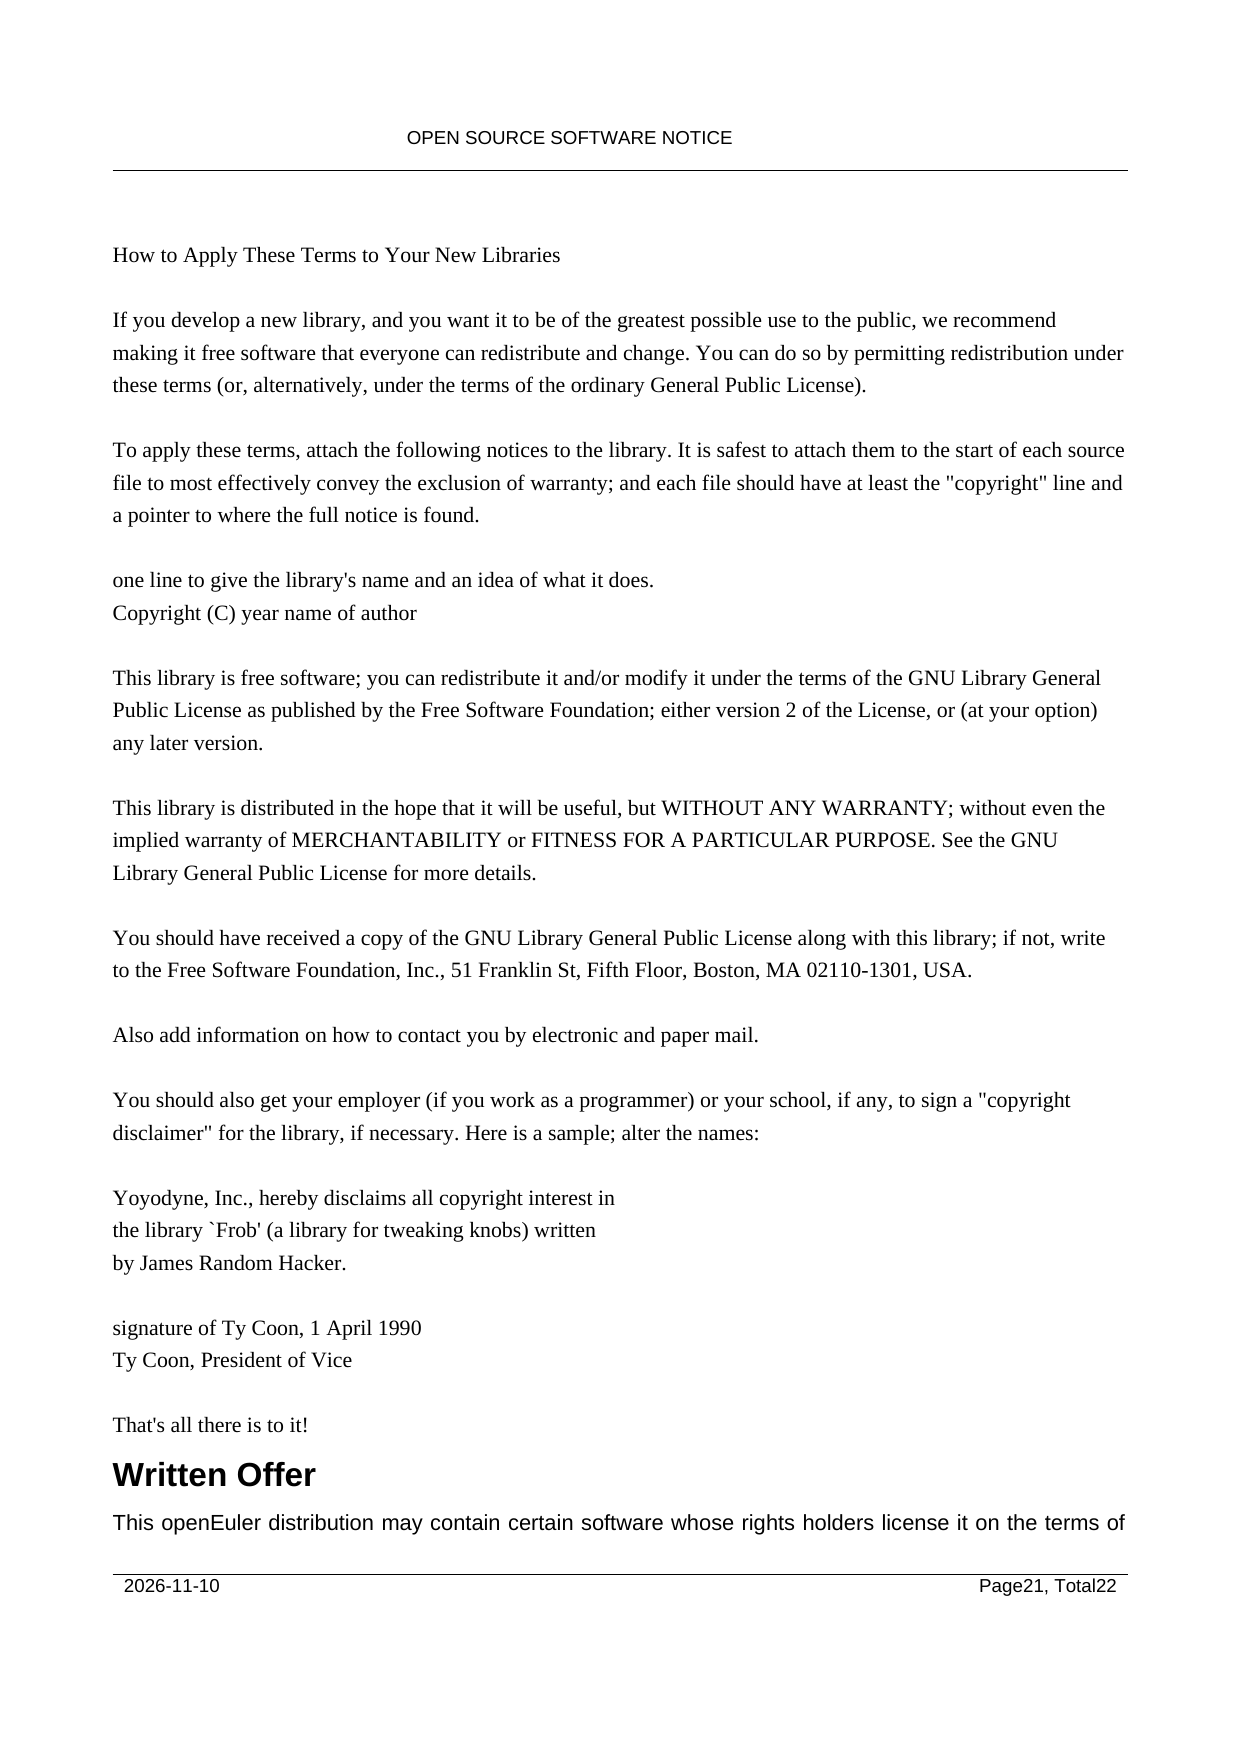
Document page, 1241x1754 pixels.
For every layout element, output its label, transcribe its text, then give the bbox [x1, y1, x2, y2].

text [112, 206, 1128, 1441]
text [112, 1506, 1128, 1539]
text Written Offer [112, 1441, 1128, 1506]
